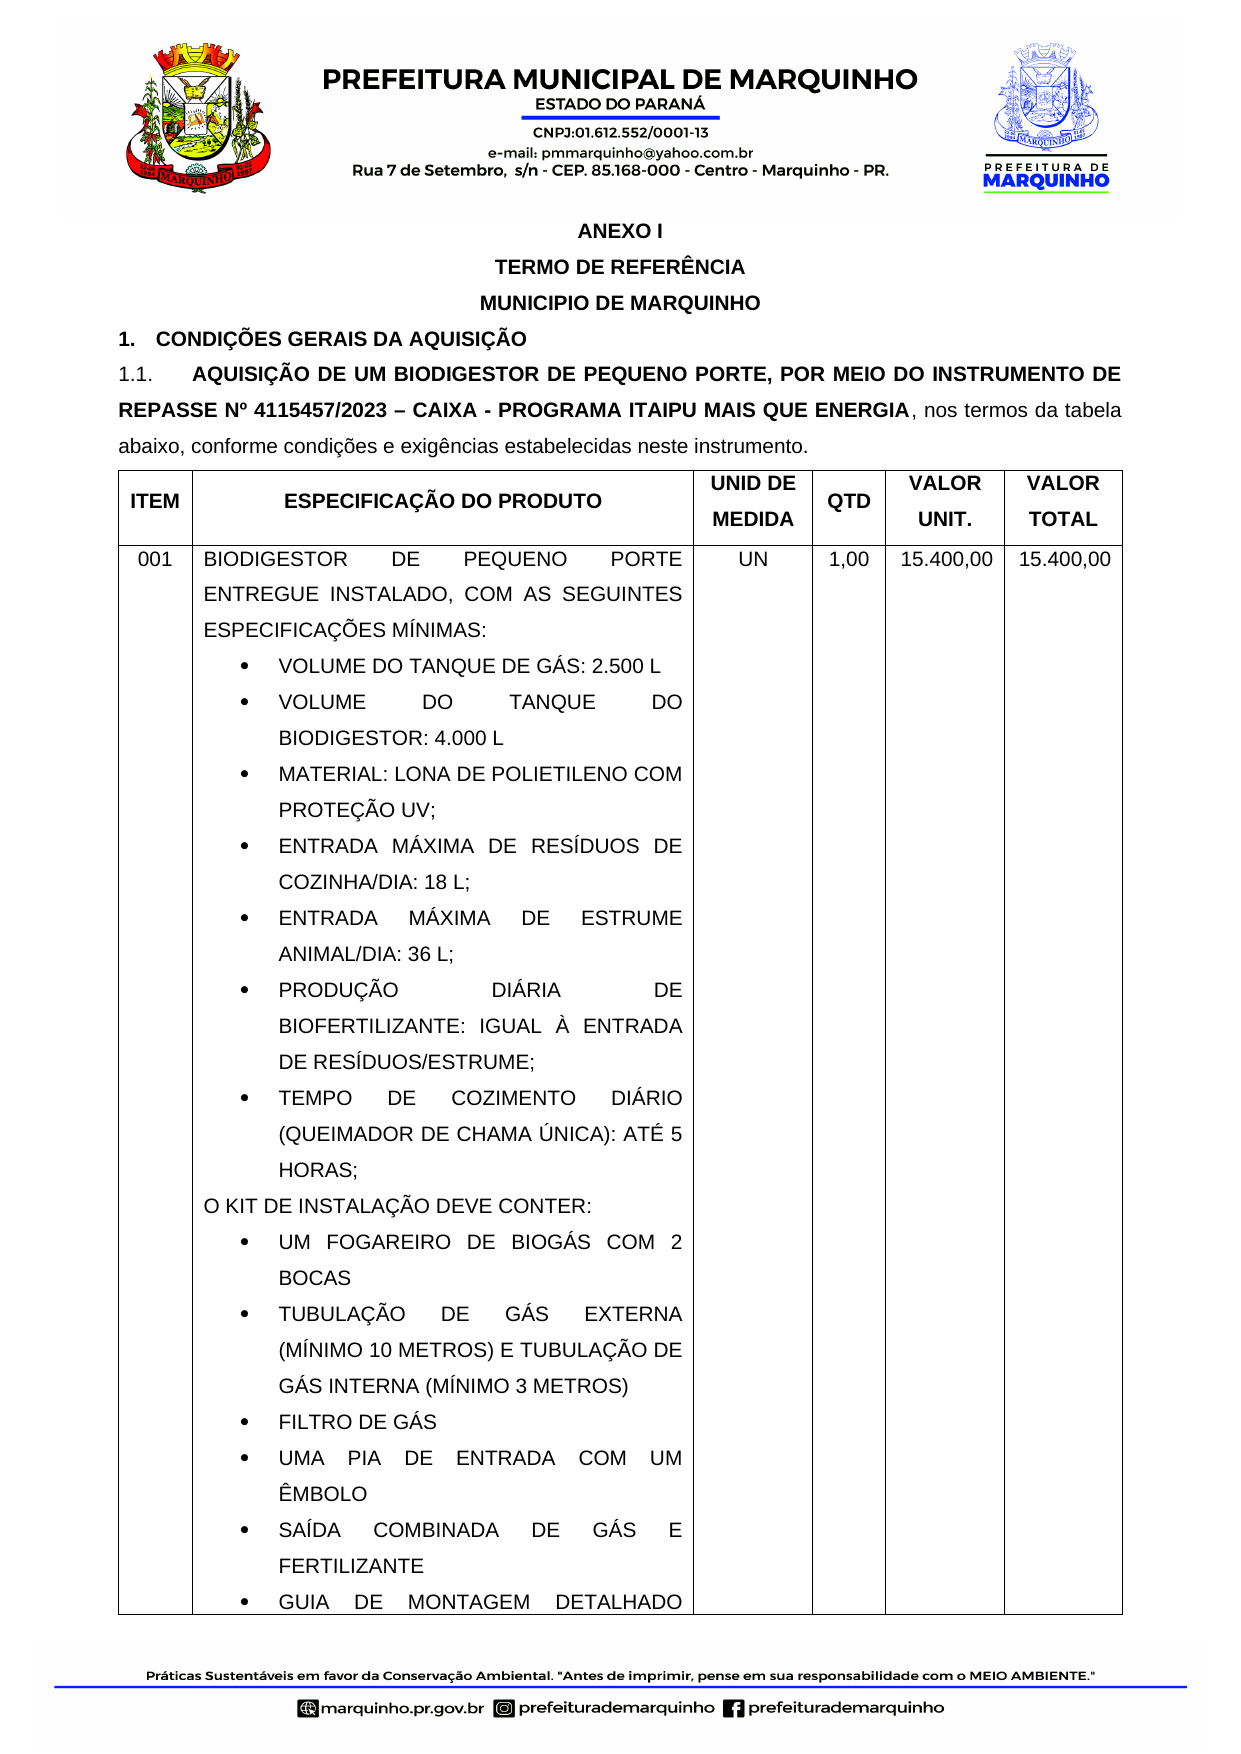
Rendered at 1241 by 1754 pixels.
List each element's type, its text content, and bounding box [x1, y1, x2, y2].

table_cell 15.400,00 [886, 546, 1004, 1614]
table_cell 1,00 [813, 546, 885, 1614]
table_header QTD [813, 471, 885, 545]
text ANEXO I [118, 218, 1122, 242]
text MUNICIPIO DE MARQUINHO [118, 290, 1122, 314]
text AQUISIÇÃO DE UM BIODIGESTOR DE PEQUENO PORTE, POR MEIO DO INSTRUMENTO DE REPASSE Nº 4115457/2023 – CAIXA - PROGRAMA ITAIPU MAIS QUE ENERGIA, nos termos da tabela abaixo, conforme condições e exigências estabelecidas neste instrumento. [118, 362, 1122, 458]
picture [30, 1638, 1210, 1747]
table_header VALOR UNIT. [886, 471, 1004, 545]
table_cell 001 [119, 546, 192, 1614]
table_cell 15.400,00 [1005, 546, 1122, 1614]
table_header VALOR TOTAL [1005, 471, 1122, 545]
table_cell un [694, 546, 812, 1614]
text TERMO DE REFERÊNCIA [118, 254, 1122, 278]
table_header UNID DE MEDIDA [694, 471, 812, 545]
table_header ESPECIFICAÇÃO DO PRODUTO [193, 471, 693, 545]
table_header ITEM [119, 471, 192, 545]
list CONDIÇÕES GERAIS DA AQUISIÇÃO [118, 326, 1122, 350]
picture [60, 14, 1181, 218]
